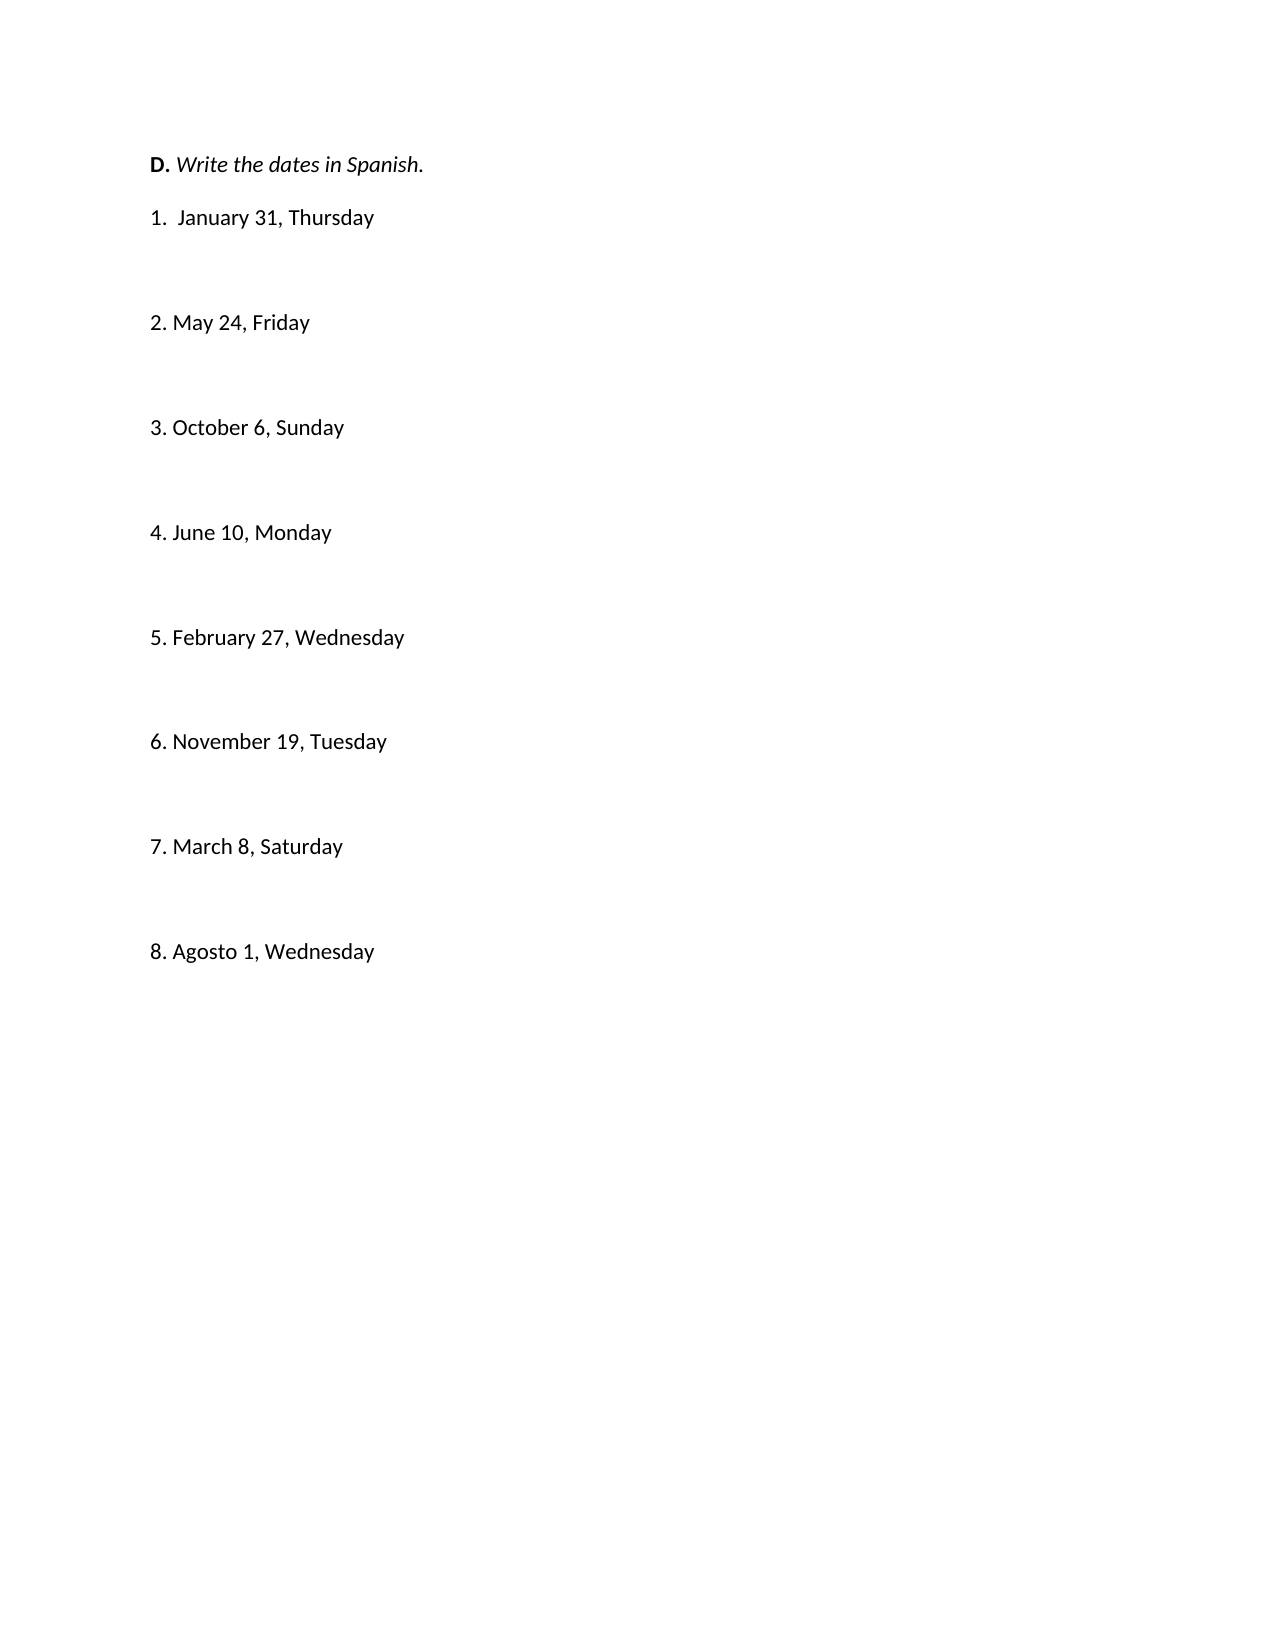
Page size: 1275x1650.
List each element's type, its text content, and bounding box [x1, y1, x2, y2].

text 6. November 19, Tuesday [150, 727, 1125, 756]
text 8. Agosto 1, Wednesday [150, 937, 1125, 965]
text 3. October 6, Sunday [150, 413, 1125, 441]
text 7. March 8, Saturday [150, 832, 1125, 860]
text D. Write the dates in Spanish. [150, 150, 1125, 178]
text 5. February 27, Wednesday [150, 623, 1125, 651]
text 4. June 10, Monday [150, 518, 1125, 546]
text 2. May 24, Friday [150, 308, 1125, 336]
text 1. January 31, Thursday [150, 203, 1125, 231]
